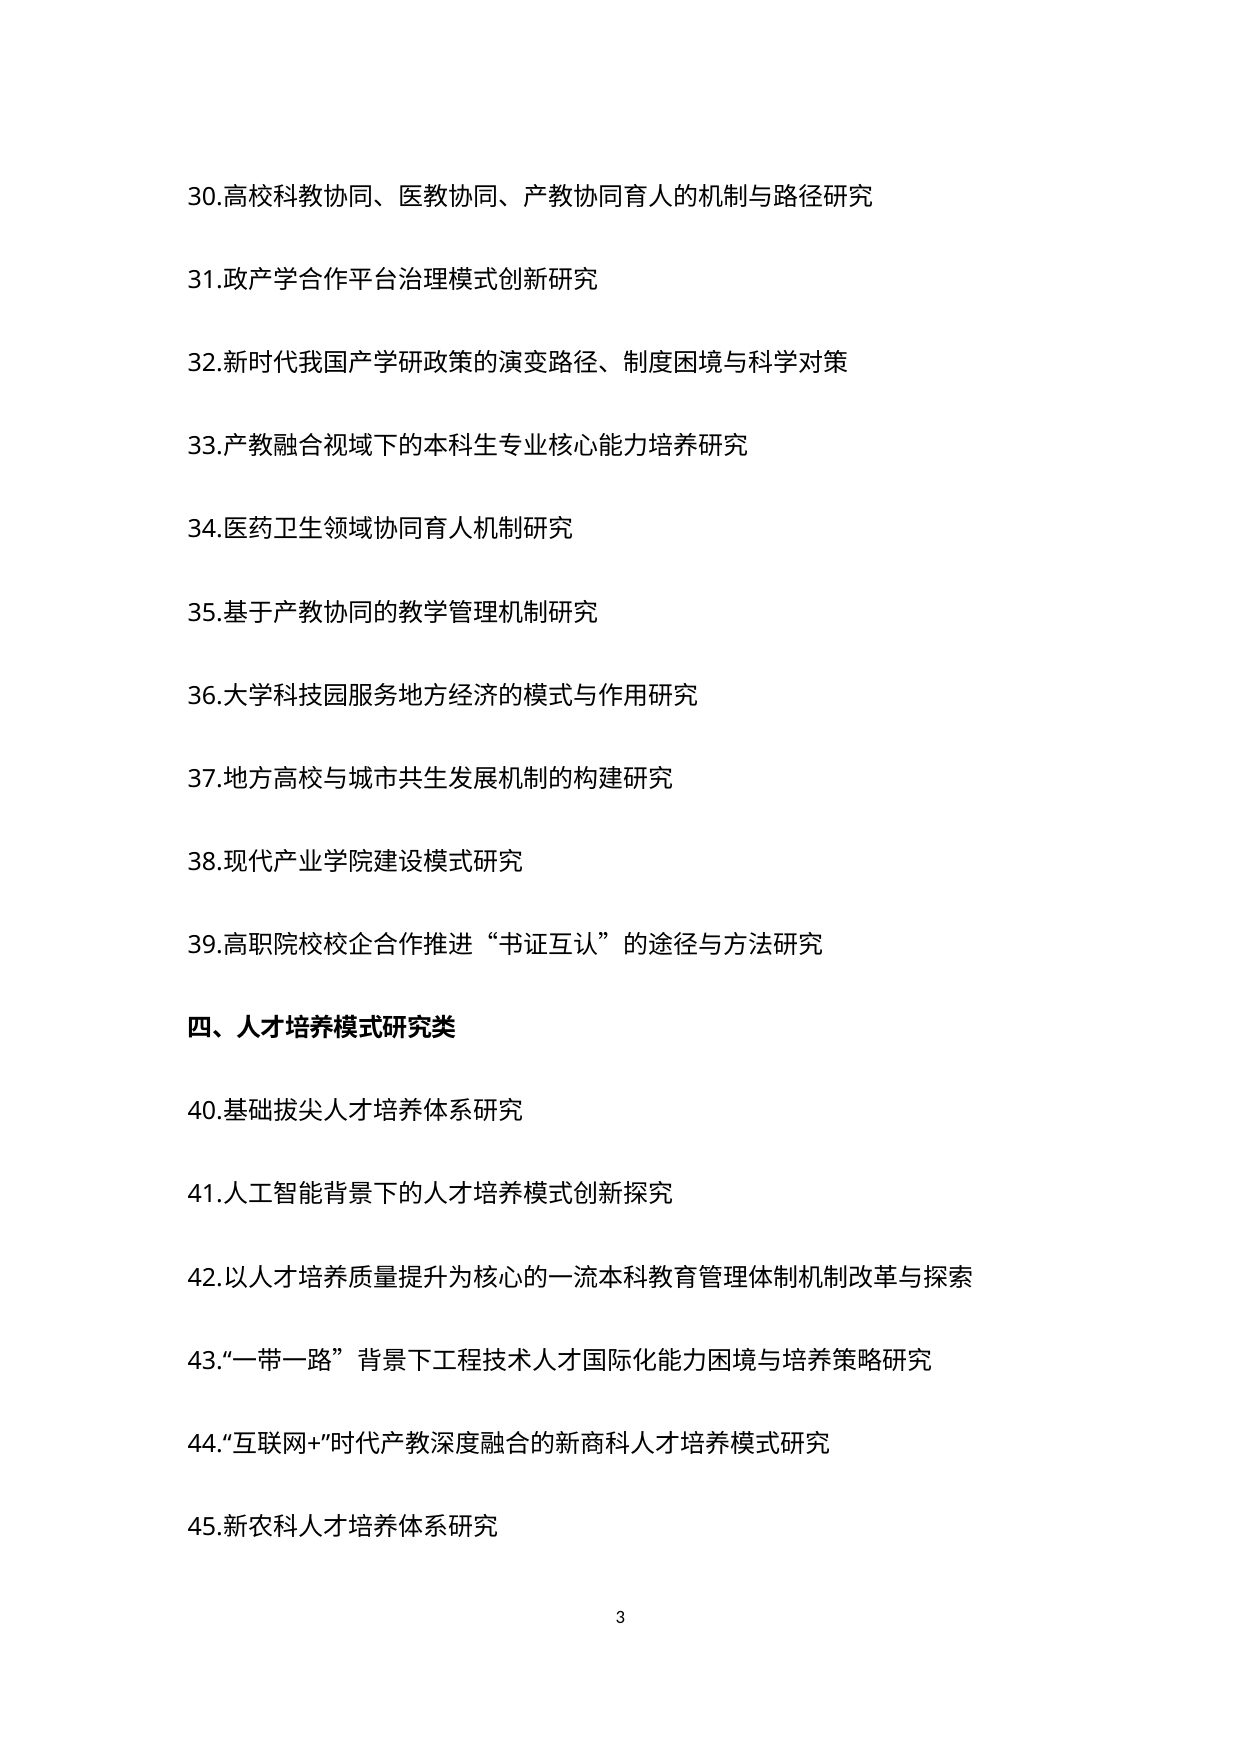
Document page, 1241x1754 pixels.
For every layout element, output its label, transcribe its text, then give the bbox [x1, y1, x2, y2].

text 31.政产学合作平台治理模式创新研究 [187, 245, 1053, 310]
text 37.地方高校与城市共生发展机制的构建研究 [187, 744, 1053, 809]
text 33.产教融合视域下的本科生专业核心能力培养研究 [187, 411, 1053, 476]
text 四、人才培养模式研究类 [187, 993, 1053, 1058]
text 43.“一带一路”背景下工程技术人才国际化能力困境与培养策略研究 [187, 1326, 1053, 1391]
text 36.大学科技园服务地方经济的模式与作用研究 [187, 661, 1053, 726]
text 42.以人才培养质量提升为核心的一流本科教育管理体制机制改革与探索 [187, 1243, 1053, 1308]
text 39.高职院校校企合作推进“书证互认”的途径与方法研究 [187, 910, 1053, 975]
text 30.高校科教协同、医教协同、产教协同育人的机制与路径研究 [187, 162, 1053, 227]
text 34.医药卫生领域协同育人机制研究 [187, 494, 1053, 559]
text 38.现代产业学院建设模式研究 [187, 827, 1053, 892]
text 32.新时代我国产学研政策的演变路径、制度困境与科学对策 [187, 328, 1053, 393]
text 35.基于产教协同的教学管理机制研究 [187, 578, 1053, 643]
text 41.人工智能背景下的人才培养模式创新探究 [187, 1159, 1053, 1224]
text 40.基础拔尖人才培养体系研究 [187, 1076, 1053, 1141]
text 44.“互联网+”时代产教深度融合的新商科人才培养模式研究 [187, 1409, 1053, 1474]
text 45.新农科人才培养体系研究 [187, 1492, 1053, 1557]
